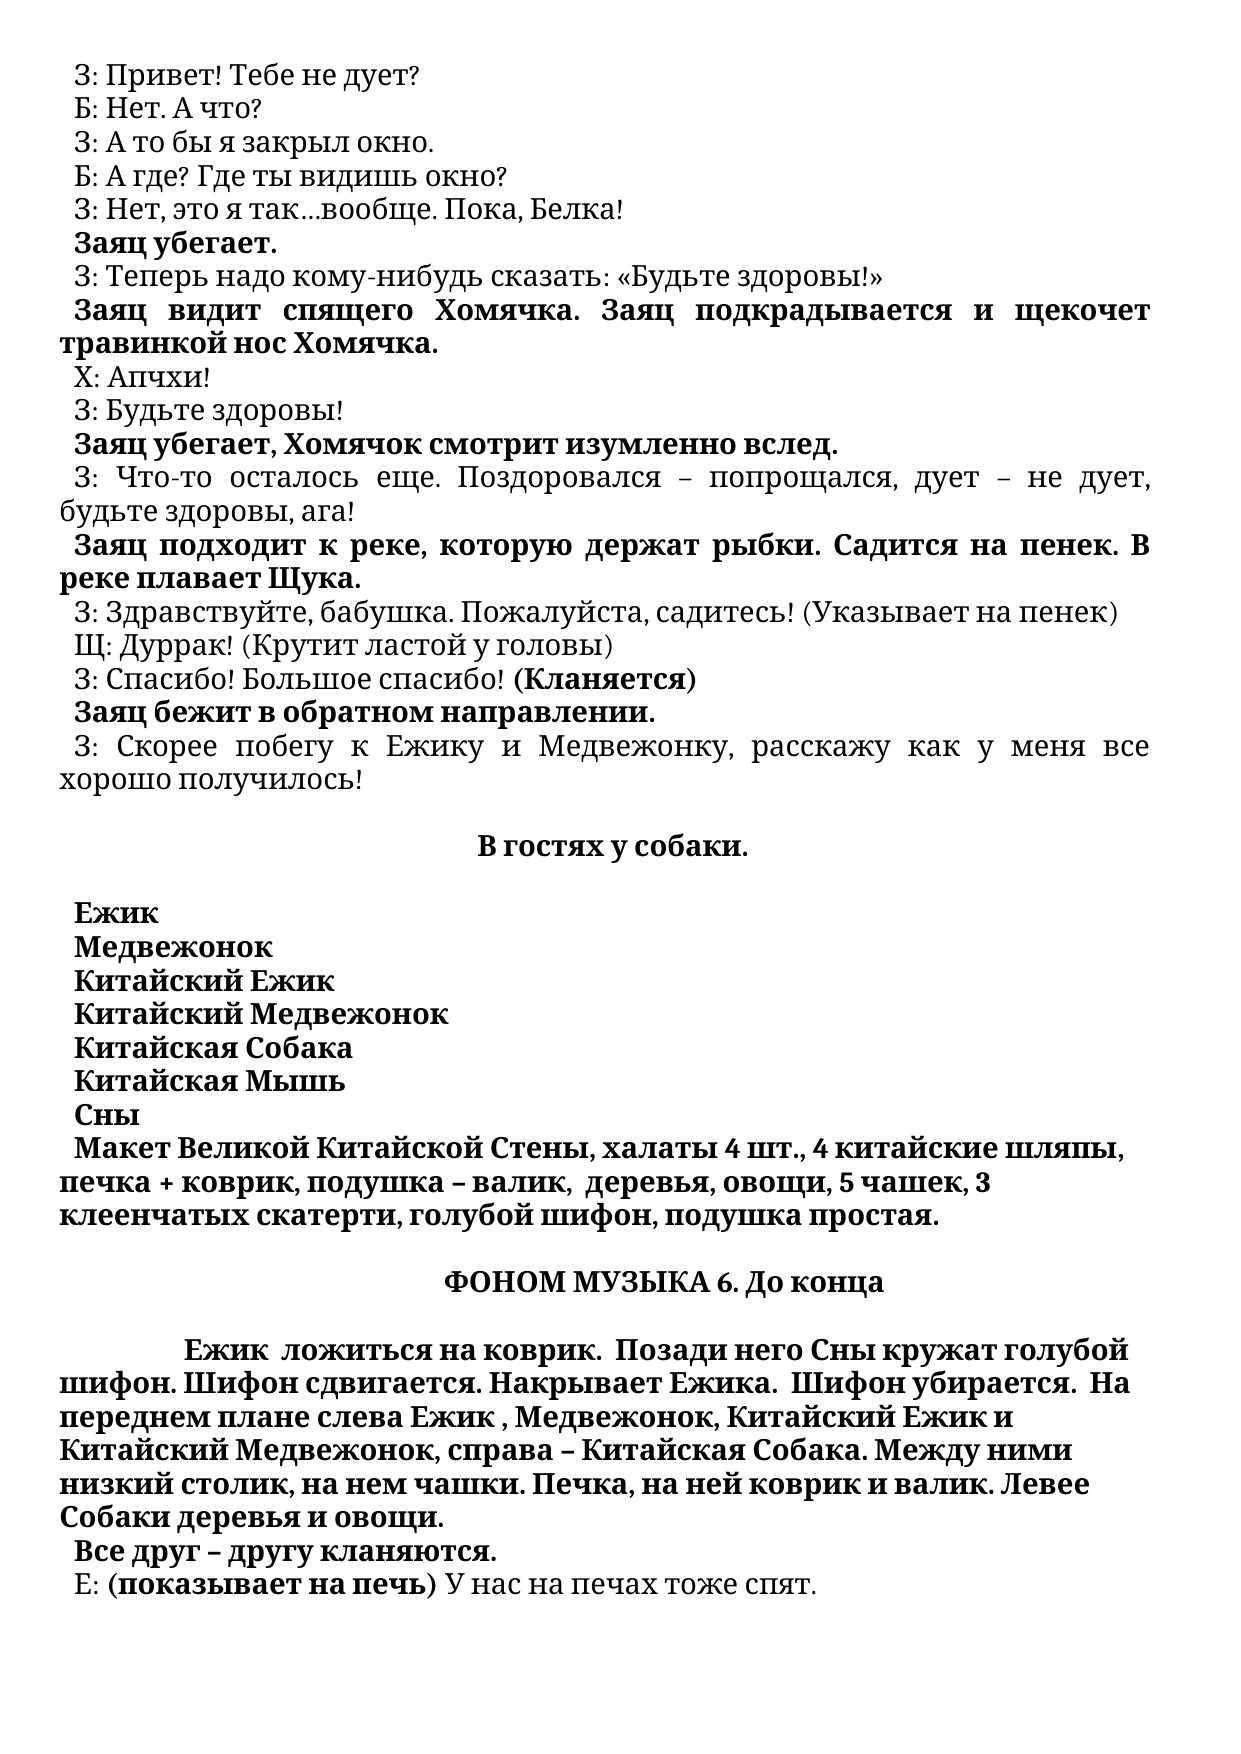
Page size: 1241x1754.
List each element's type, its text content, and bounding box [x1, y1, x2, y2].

text З: Нет, это я так…вообще. Пока, Белка! [59, 193, 1152, 227]
text В гостях у собаки. [59, 831, 1152, 864]
text Заяц бежит в обратном направлении. [59, 696, 1152, 730]
text З: Теперь надо кому-нибудь сказать: «Будьте здоровы!» [59, 260, 1152, 294]
text Щ: Дуррак! (Крутит ластой у головы) [59, 629, 1152, 663]
text Сны [59, 1099, 1152, 1132]
text З: Скорее побегу к Ежику и Медвежонку, расскажу как у меня все хорошо получилось! [59, 730, 1152, 797]
text Х: Апчхи! [59, 361, 1152, 394]
text Китайская Собака [59, 1032, 1152, 1065]
text Заяц видит спящего Хомячка. Заяц подкрадывается и щекочет травинкой нос Хомячка. [59, 294, 1152, 361]
text Заяц убегает. [59, 227, 1152, 260]
text Ежик [59, 898, 1152, 931]
text З: Спасибо! Большое спасибо! (Кланяется) [59, 663, 1152, 696]
text З: А то бы я закрыл окно. [59, 126, 1152, 160]
text Ежик ложиться на коврик. Позади него Сны кружат голубой шифон. Шифон сдвигается. Накрывает Ежика. Шифон убирается. На переднем плане слева Ежик , Медвежонок, Китайский Ежик и Китайский Медвежонок, справа – Китайская Собака. Между ними низкий столик, на нем чашки. Печка, на ней коврик и валик. Левее Собаки деревья и овощи. [59, 1334, 1152, 1535]
text Медвежонок [59, 931, 1152, 965]
text Все друг – другу кланяются. [59, 1535, 1152, 1568]
text Китайский Ежик [59, 965, 1152, 998]
text Заяц подходит к реке, которую держат рыбки. Садится на пенек. В реке плавает Щука. [59, 529, 1152, 596]
text Макет Великой Китайской Стены, халаты 4 шт., 4 китайские шляпы, печка + коврик, подушка – валик, деревья, овощи, 5 чашек, 3 клеенчатых скатерти, голубой шифон, подушка простая. [59, 1132, 1152, 1233]
text З: Привет! Тебе не дует? [59, 59, 1152, 93]
text ФОНОМ МУЗЫКА 6. До конца [59, 1267, 1152, 1300]
text З: Будьте здоровы! [59, 394, 1152, 428]
text З: Что-то осталось еще. Поздоровался – попрощался, дует – не дует, будьте здоровы, ага! [59, 462, 1152, 529]
text Б: Нет. А что? [59, 93, 1152, 126]
text Б: А где? Где ты видишь окно? [59, 160, 1152, 193]
text Е: (показывает на печь) У нас на печах тоже спят. [59, 1568, 1152, 1602]
text Китайская Мышь [59, 1065, 1152, 1099]
text Заяц убегает, Хомячок смотрит изумленно вслед. [59, 428, 1152, 462]
text Китайский Медвежонок [59, 998, 1152, 1032]
text З: Здравствуйте, бабушка. Пожалуйста, садитесь! (Указывает на пенек) [59, 596, 1152, 629]
